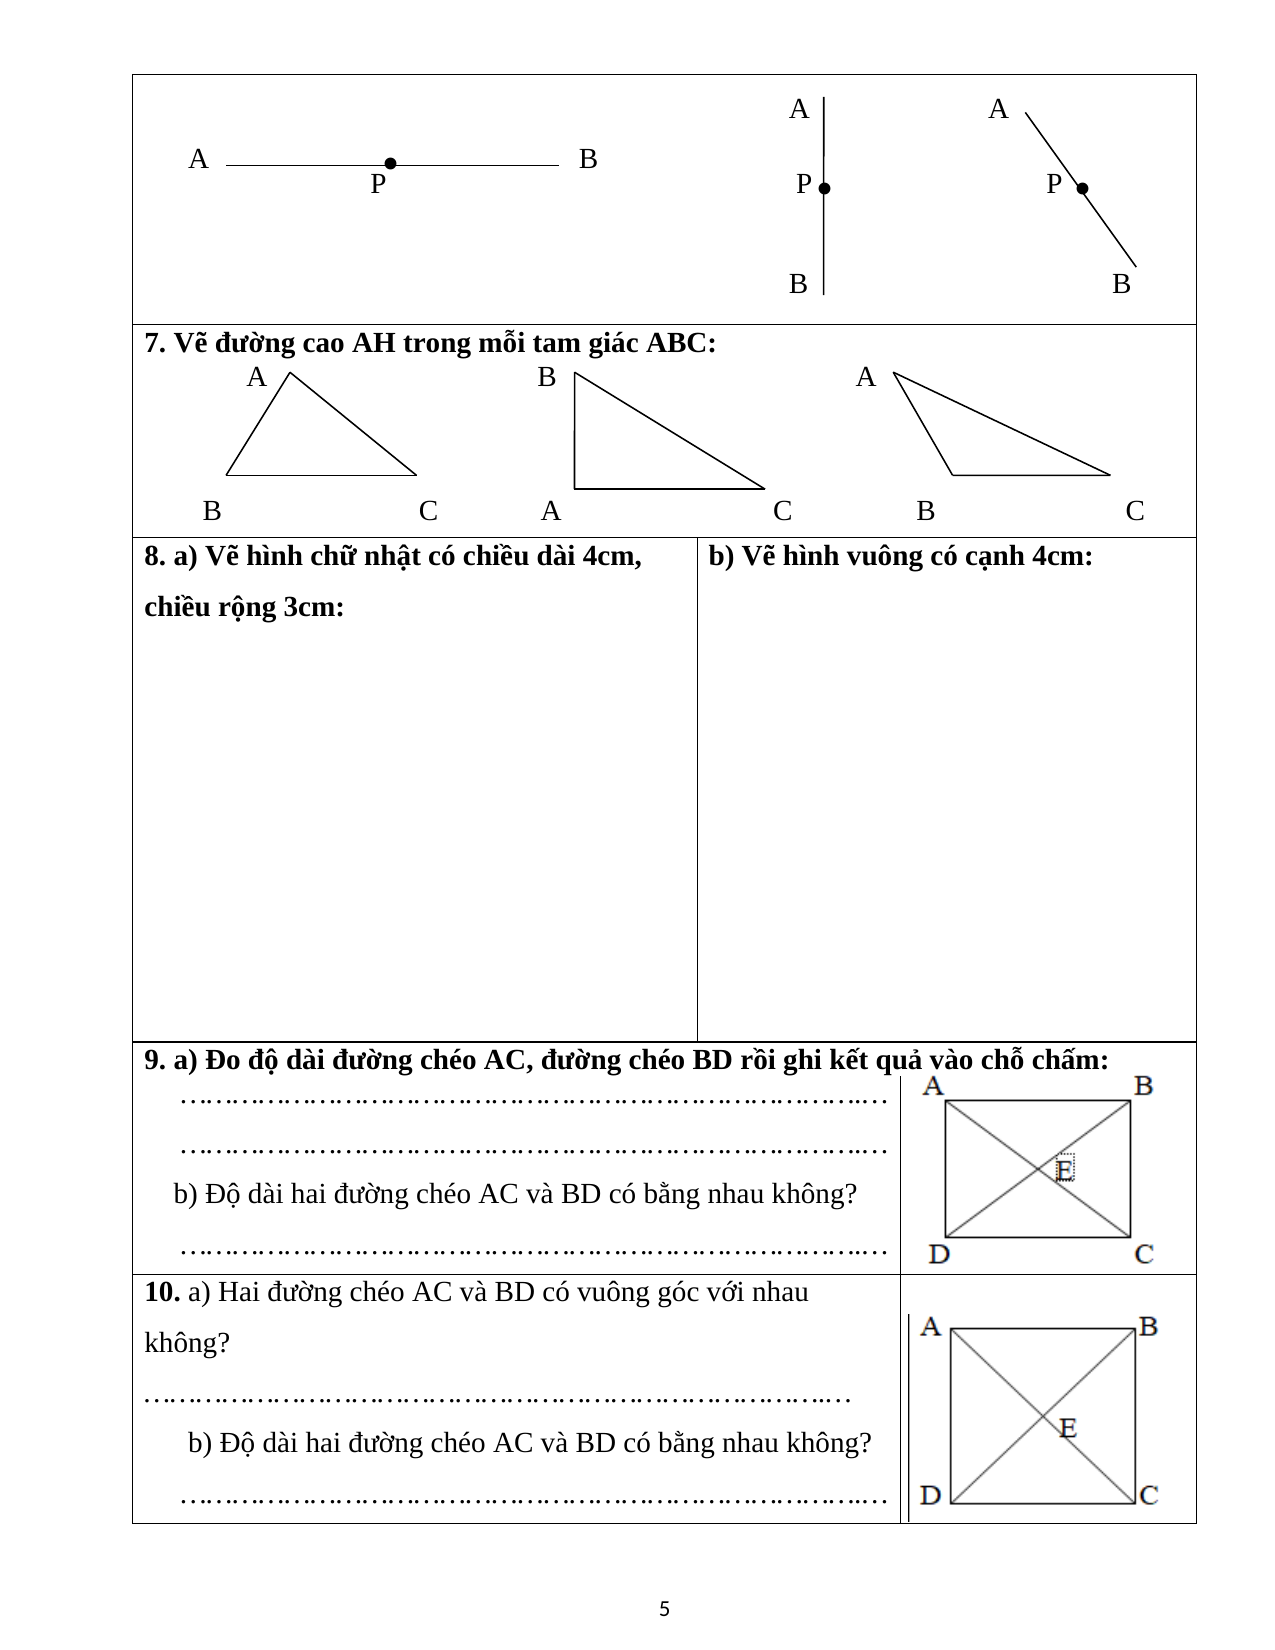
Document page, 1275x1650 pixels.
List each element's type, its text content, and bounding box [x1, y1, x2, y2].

table_cell A . B P [133, 75, 697, 324]
table_cell [901, 1275, 1196, 1522]
table_cell 9. a) Đo độ dài đường chéo AC, đường chéo BD rồi ghi kết quả vào chỗ chấm: [133, 1043, 1196, 1076]
table_cell 7. Vẽ đường cao AH trong mỗi tam giác ABC: A B A B C A C B C [133, 325, 1196, 537]
table_cell b) Vẽ hình vuông có cạnh 4cm: [698, 538, 1196, 1041]
table_cell A P . B [955, 75, 1196, 324]
table_cell 10. a) Hai đường chéo AC và BD có vuông góc với nhau không? …………………………………………………………………….… b) Độ dài hai đường chéo AC và BD có bằng nhau không? …………………………………………………………………….… [133, 1275, 900, 1522]
table_cell 8. a) Vẽ hình chữ nhật có chiều dài 4cm, chiều rộng 3cm: [133, 538, 697, 1041]
table_cell …………………………………………………………………….… …………………………………………………………………….… b) Độ dài hai đường chéo AC và BD có bằng nhau không? …………………………………………………………………….… [133, 1076, 900, 1273]
table_cell [901, 1076, 1196, 1273]
picture [912, 1070, 1177, 1270]
table_cell A P. B [697, 75, 955, 324]
picture [908, 1314, 1177, 1522]
